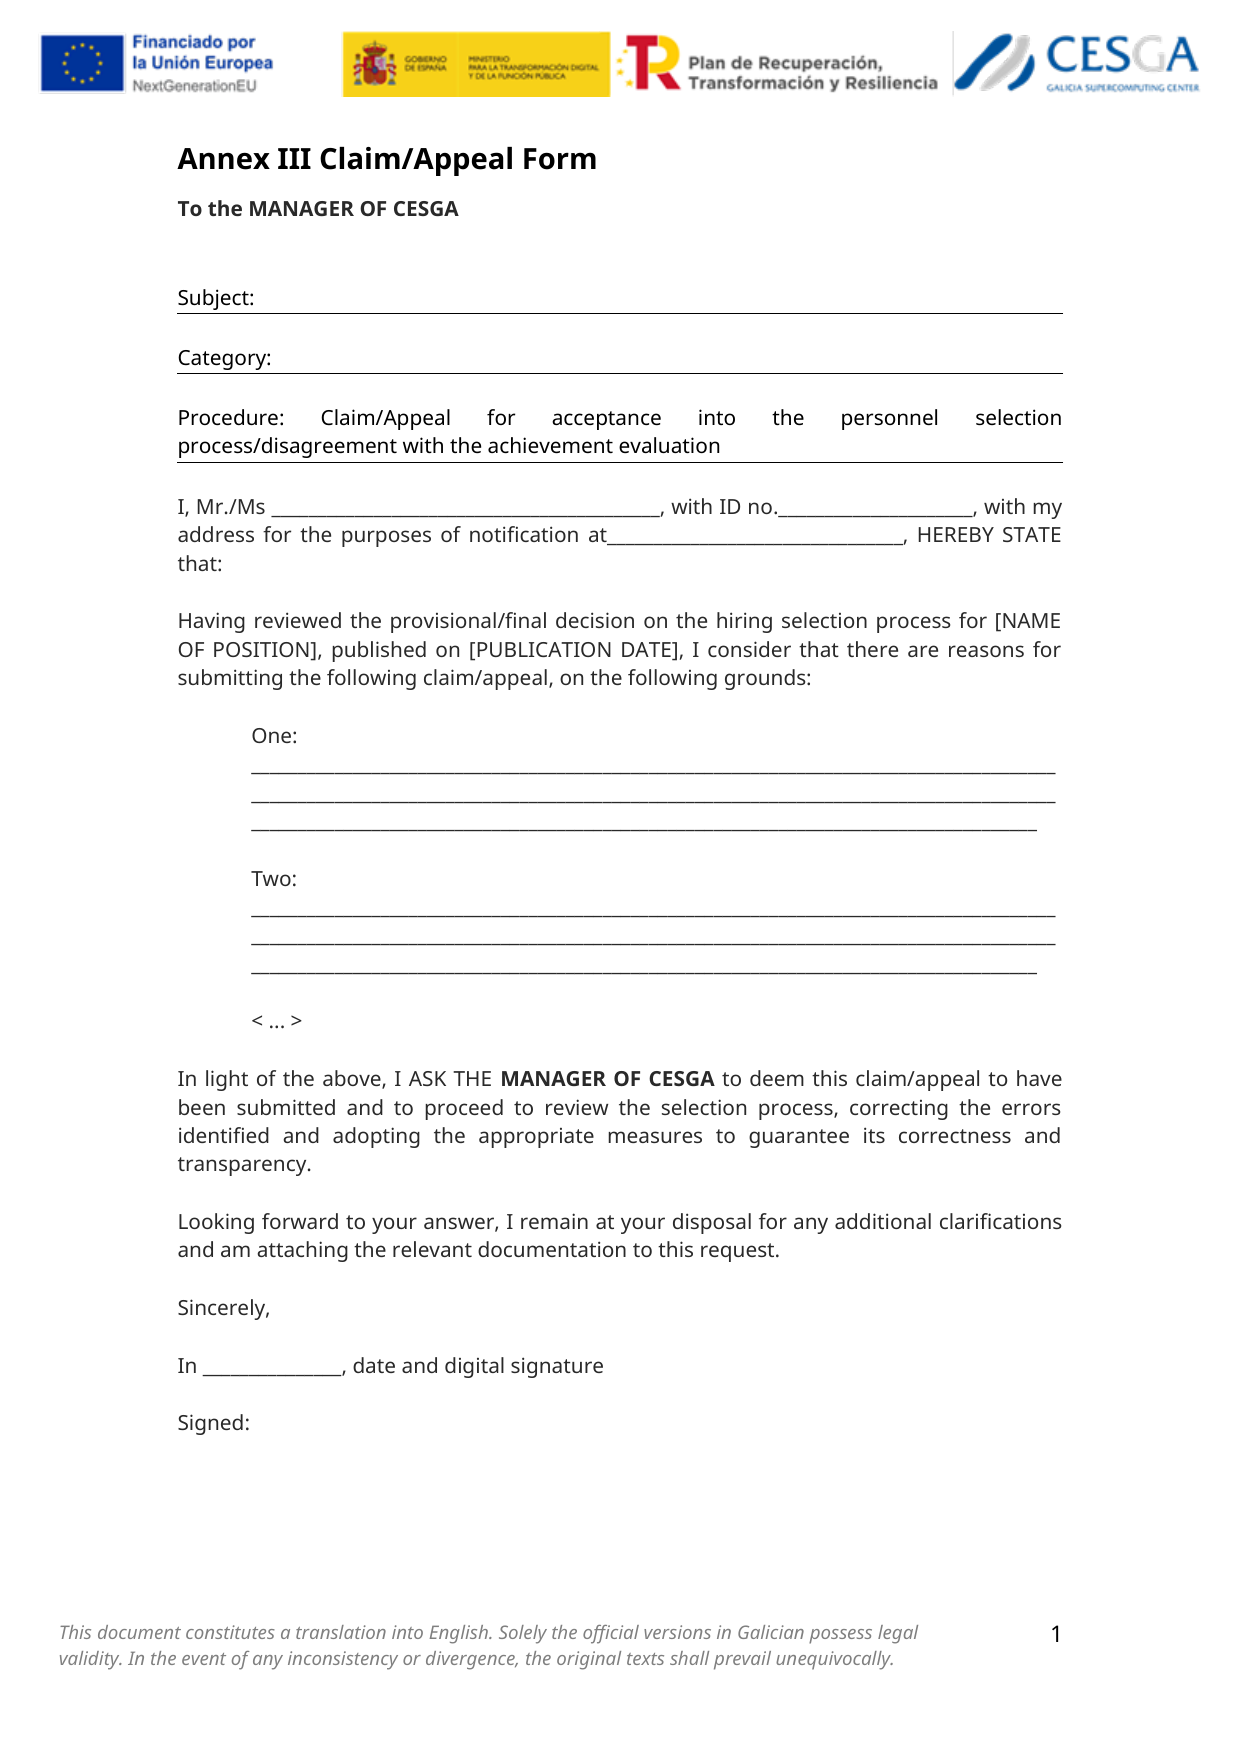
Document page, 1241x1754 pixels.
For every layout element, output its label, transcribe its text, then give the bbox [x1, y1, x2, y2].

text Looking forward to your answer, I remain at your disposal for any additional clarifications and am attaching the relevant documentation to this request. [177, 1207, 1063, 1264]
text < ... > [251, 1007, 1063, 1035]
text Two: ___________________________________________________________________________________________________________________________________________________________________________________________________________________________________________________________________ [251, 864, 1063, 977]
text In _______________, date and digital signature [177, 1351, 1063, 1379]
text Procedure: Claim/Appeal for acceptance into the personnel selection process/disagreement with the achievement evaluation [177, 403, 1063, 462]
text One: ___________________________________________________________________________________________________________________________________________________________________________________________________________________________________________________________________ [251, 721, 1063, 834]
text Category: [177, 343, 1063, 373]
text To the MANAGER OF CESGA [177, 194, 1063, 223]
picture [37, 31, 1202, 97]
text Annex III Claim/Appeal Form [177, 138, 1063, 178]
text Subject: [177, 283, 1063, 313]
text Sincerely, [177, 1293, 1063, 1322]
text Having reviewed the provisional/final decision on the hiring selection process for [NAME OF POSITION], published on [PUBLICATION DATE], I consider that there are reasons for submitting the following claim/appeal, on the following grounds: [177, 606, 1063, 692]
text Signed: [177, 1408, 1063, 1437]
text I, Mr./Ms __________________________________________, with ID no._____________________, with my address for the purposes of notification at________________________________, HEREBY STATE that: [177, 492, 1063, 577]
text In light of the above, I ASK THE MANAGER OF CESGA to deem this claim/appeal to have been submitted and to proceed to review the selection process, correcting the errors identified and adopting the appropriate measures to guarantee its correctness and transparency. [177, 1064, 1063, 1178]
